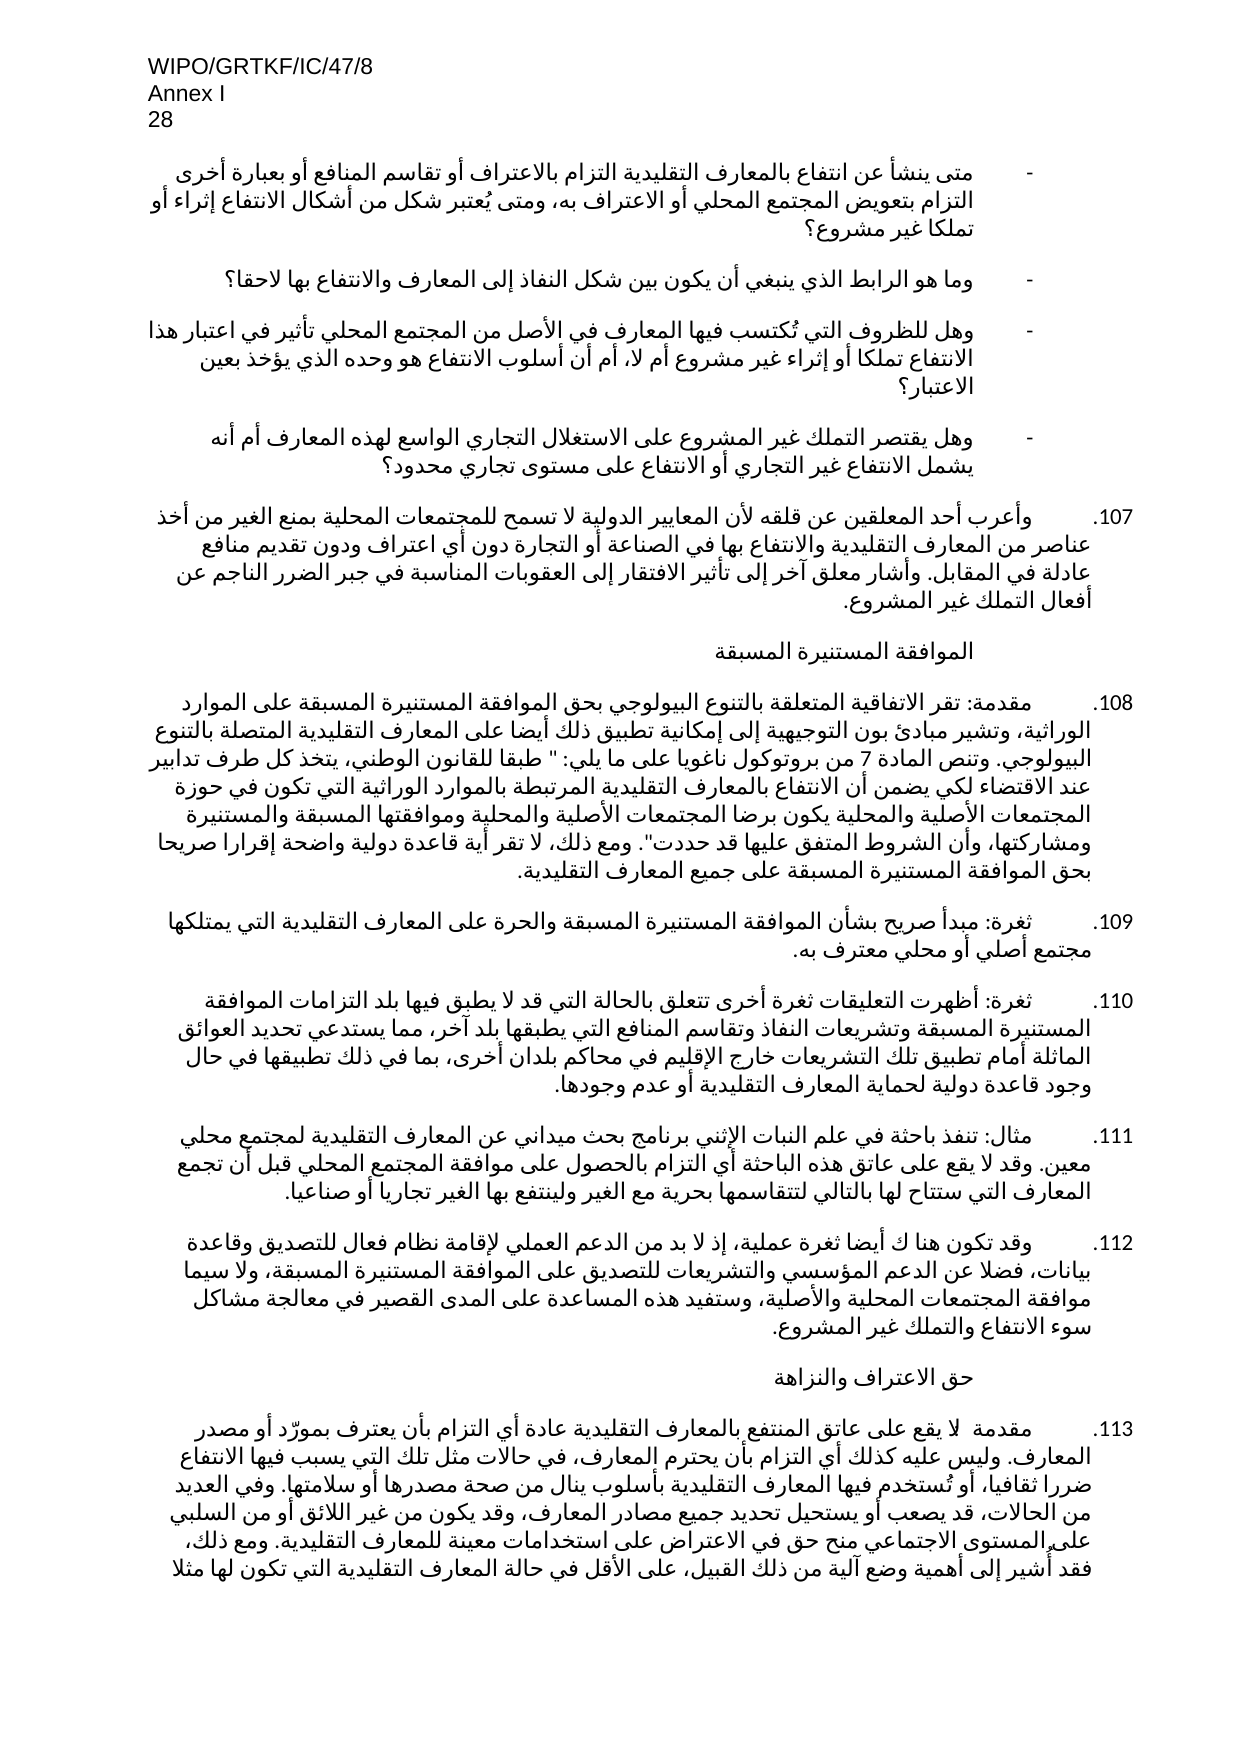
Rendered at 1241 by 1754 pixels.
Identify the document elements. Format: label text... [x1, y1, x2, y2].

text - وما هو الرابط الذي ينبغي أن يكون بين شكل النفاذ إلى المعارف والانتفاع بها لاحقا؟ [148, 266, 1092, 293]
subtitle حق الاعتراف والنزاهة [148, 1363, 1033, 1391]
subtitle الموافقة المستنيرة المسبقة [148, 637, 1033, 665]
list وقد تكون هنا ك أيضا ثغرة عملية، إذ لا بد من الدعم العملي لإقامة نظام فعال للتصديق وقاعدة بيانات، فضلا عن الدعم المؤسسي والتشريعات للتصديق على الموافقة المستنيرة المسبقة، ولا سيما موافقة المجتمعات المحلية والأصلية، وستفيد هذه المساعدة على المدى القصير في معالجة مشاكل سوء الانتفاع والتملك غير المشروع. [148, 1228, 1092, 1340]
list مقدمة: تقر الاتفاقية المتعلقة بالتنوع البيولوجي بحق الموافقة المستنيرة المسبقة على الموارد الوراثية، وتشير مبادئ بون التوجيهية إلى إمكانية تطبيق ذلك أيضا على المعارف التقليدية المتصلة بالتنوع البيولوجي. وتنص المادة 7 من بروتوكول ناغويا على ما يلي: " طبقا للقانون الوطني، يتخذ كل طرف تدابير عند الاقتضاء لكي يضمن أن الانتفاع بالمعارف التقليدية المرتبطة بالموارد الوراثية التي تكون في حوزة المجتمعات الأصلية والمحلية يكون برضا المجتمعات الأصلية والمحلية وموافقتها المسبقة والمستنيرة ومشاركتها، وأن الشروط المتفق عليها قد حددت". ومع ذلك، لا تقر أية قاعدة دولية واضحة إقرارا صريحا بحق الموافقة المستنيرة المسبقة على جميع المعارف التقليدية. [148, 688, 1092, 884]
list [148, 1414, 1092, 1582]
list وأعرب أحد المعلقين عن قلقه لأن المعايير الدولية لا تسمح للمجتمعات المحلية بمنع الغير من أخذ عناصر من المعارف التقليدية والانتفاع بها في الصناعة أو التجارة دون أي اعتراف ودون تقديم منافع عادلة في المقابل. وأشار معلق آخر إلى تأثير الافتقار إلى العقوبات المناسبة في جبر الضرر الناجم عن أفعال التملك غير المشروع. [148, 502, 1092, 614]
list ثغرة: مبدأ صريح بشأن الموافقة المستنيرة المسبقة والحرة على المعارف التقليدية التي يمتلكها مجتمع أصلي أو محلي معترف به. [148, 907, 1092, 963]
text - متى ينشأ عن انتفاع بالمعارف التقليدية التزام بالاعتراف أو تقاسم المنافع أو بعبارة أخرى التزام بتعويض المجتمع المحلي أو الاعتراف به، ومتى يُعتبر شكل من أشكال الانتفاع إثراء أو تملكا غير مشروع؟ [148, 158, 1033, 243]
list مثال: تنفذ باحثة في علم النبات الإثني برنامج بحث ميداني عن المعارف التقليدية لمجتمع محلي معين. وقد لا يقع على عاتق هذه الباحثة أي التزام بالحصول على موافقة المجتمع المحلي قبل أن تجمع المعارف التي ستتاح لها بالتالي لتتقاسمها بحرية مع الغير ولينتفع بها الغير تجاريا أو صناعيا. [148, 1121, 1092, 1205]
list ثغرة: أظهرت التعليقات ثغرة أخرى تتعلق بالحالة التي قد لا يطبق فيها بلد التزامات الموافقة المستنيرة المسبقة وتشريعات النفاذ وتقاسم المنافع التي يطبقها بلد آخر، مما يستدعي تحديد العوائق الماثلة أمام تطبيق تلك التشريعات خارج الإقليم في محاكم بلدان أخرى، بما في ذلك تطبيقها في حال وجود قاعدة دولية لحماية المعارف التقليدية أو عدم وجودها. [148, 986, 1092, 1098]
text - وهل للظروف التي تُكتسب فيها المعارف في الأصل من المجتمع المحلي تأثير في اعتبار هذا الانتفاع تملكا أو إثراء غير مشروع أم لا، أم أن أسلوب الانتفاع هو وحده الذي يؤخذ بعين الاعتبار؟ [148, 316, 1033, 401]
text - وهل يقتصر التملك غير المشروع على الاستغلال التجاري الواسع لهذه المعارف أم أنه يشمل الانتفاع غير التجاري أو الانتفاع على مستوى تجاري محدود؟ [148, 423, 1033, 479]
